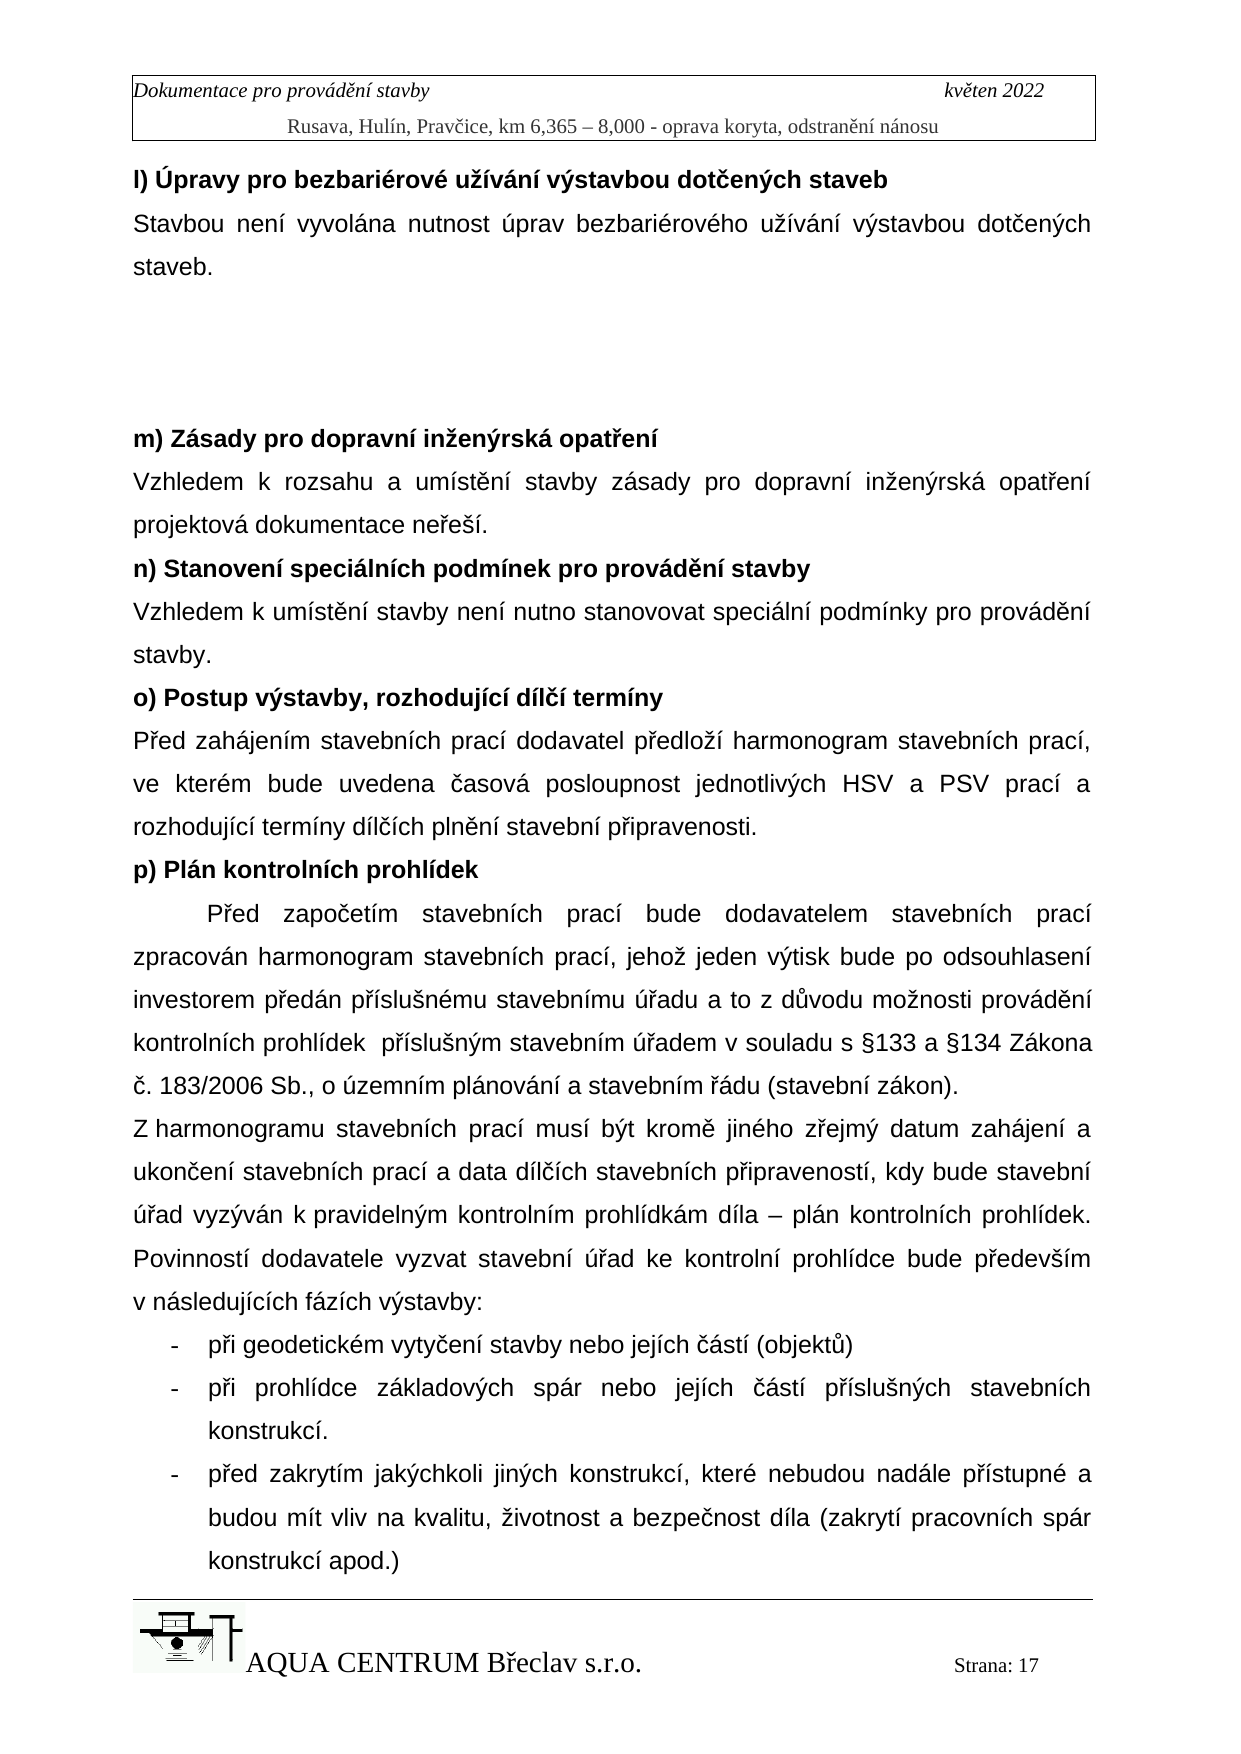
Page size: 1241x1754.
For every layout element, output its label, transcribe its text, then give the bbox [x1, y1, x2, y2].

text m) Zásady pro dopravní inženýrská opatření [133, 424, 1093, 453]
list při geodetickém vytyčení stavby nebo jejích částí (objektů) [170, 1330, 1093, 1359]
text Před započetím stavebních prací bude dodavatelem stavebních prací zpracován harmonogram stavebních prací, jehož jeden výtisk bude po odsouhlasení investorem předán příslušnému stavebnímu úřadu a to z důvodu možnosti provádění kontrolních prohlídek příslušným stavebním úřadem v souladu s §133 a §134 Zákona č. 183/2006 Sb., o územním plánování a stavebním řádu (stavební zákon). [133, 898, 1093, 1100]
list před zakrytím jakýchkoli jiných konstrukcí, které nebudou nadále přístupné a budou mít vliv na kvalitu, životnost a bezpečnost díla (zakrytí pracovních spár konstrukcí apod.) [170, 1459, 1093, 1574]
text p) Plán kontrolních prohlídek [133, 855, 1093, 884]
text Stavbou není vyvolána nutnost úprav bezbariérového užívání výstavbou dotčených staveb. [133, 208, 1093, 280]
text Před zahájením stavebních prací dodavatel předloží harmonogram stavebních prací, ve kterém bude uvedena časová posloupnost jednotlivých HSV a PSV prací a rozhodující termíny dílčích plnění stavební připravenosti. [133, 726, 1093, 841]
text n) Stanovení speciálních podmínek pro provádění stavby [133, 553, 1093, 582]
picture [132, 1602, 246, 1673]
list při prohlídce základových spár nebo jejích částí příslušných stavebních konstrukcí. [170, 1373, 1093, 1445]
text l) Úpravy pro bezbariérové užívání výstavbou dotčených staveb [133, 165, 1093, 194]
text Vzhledem k rozsahu a umístění stavby zásady pro dopravní inženýrská opatření projektová dokumentace neřeší. [133, 467, 1093, 539]
text Z harmonogramu stavebních prací musí být kromě jiného zřejmý datum zahájení a ukončení stavebních prací a data dílčích stavebních připraveností, kdy bude stavební úřad vyzýván k pravidelným kontrolním prohlídkám díla – plán kontrolních prohlídek. Povinností dodavatele vyzvat stavební úřad ke kontrolní prohlídce bude především v následujících fázích výstavby: [133, 1114, 1093, 1315]
text Vzhledem k umístění stavby není nutno stanovovat speciální podmínky pro provádění stavby. [133, 597, 1093, 668]
text o) Postup výstavby, rozhodující dílčí termíny [133, 683, 1093, 712]
